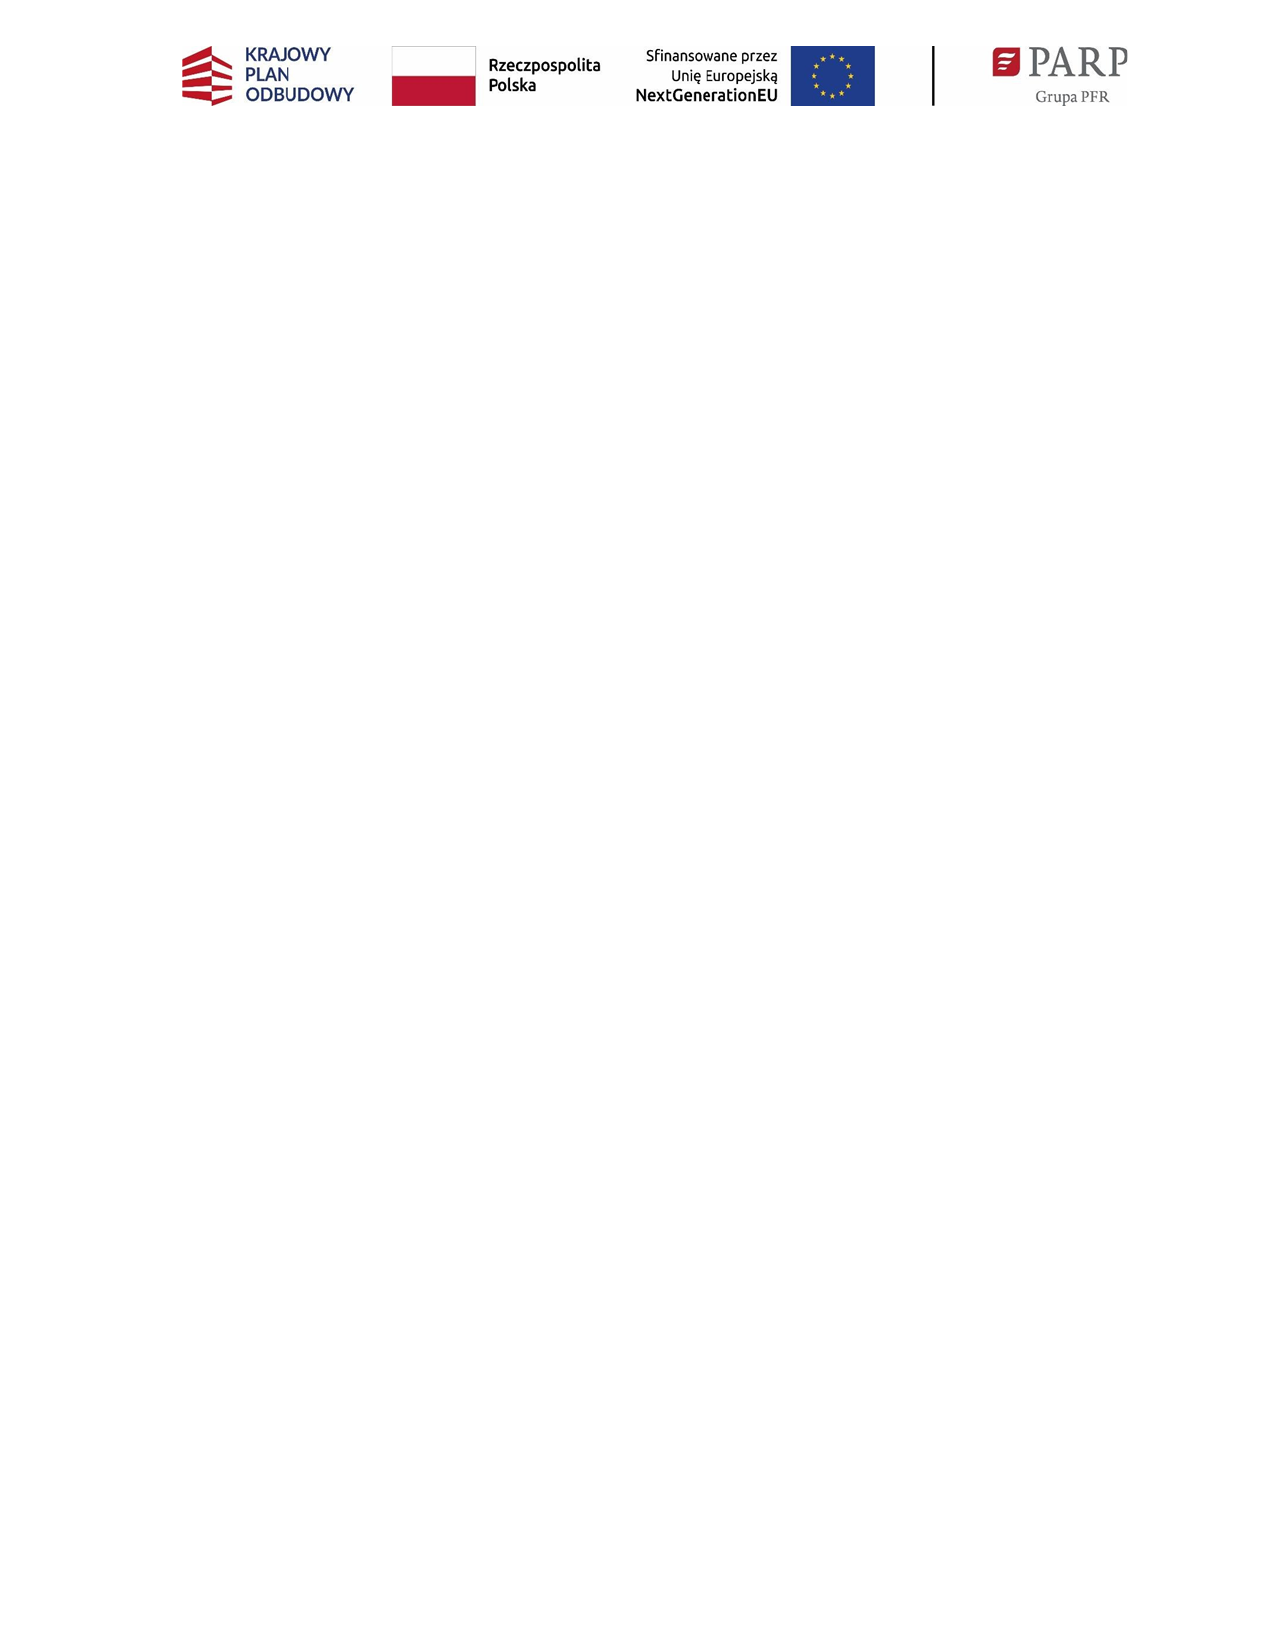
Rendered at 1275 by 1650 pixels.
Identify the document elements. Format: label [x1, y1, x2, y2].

picture [182, 46, 1128, 106]
